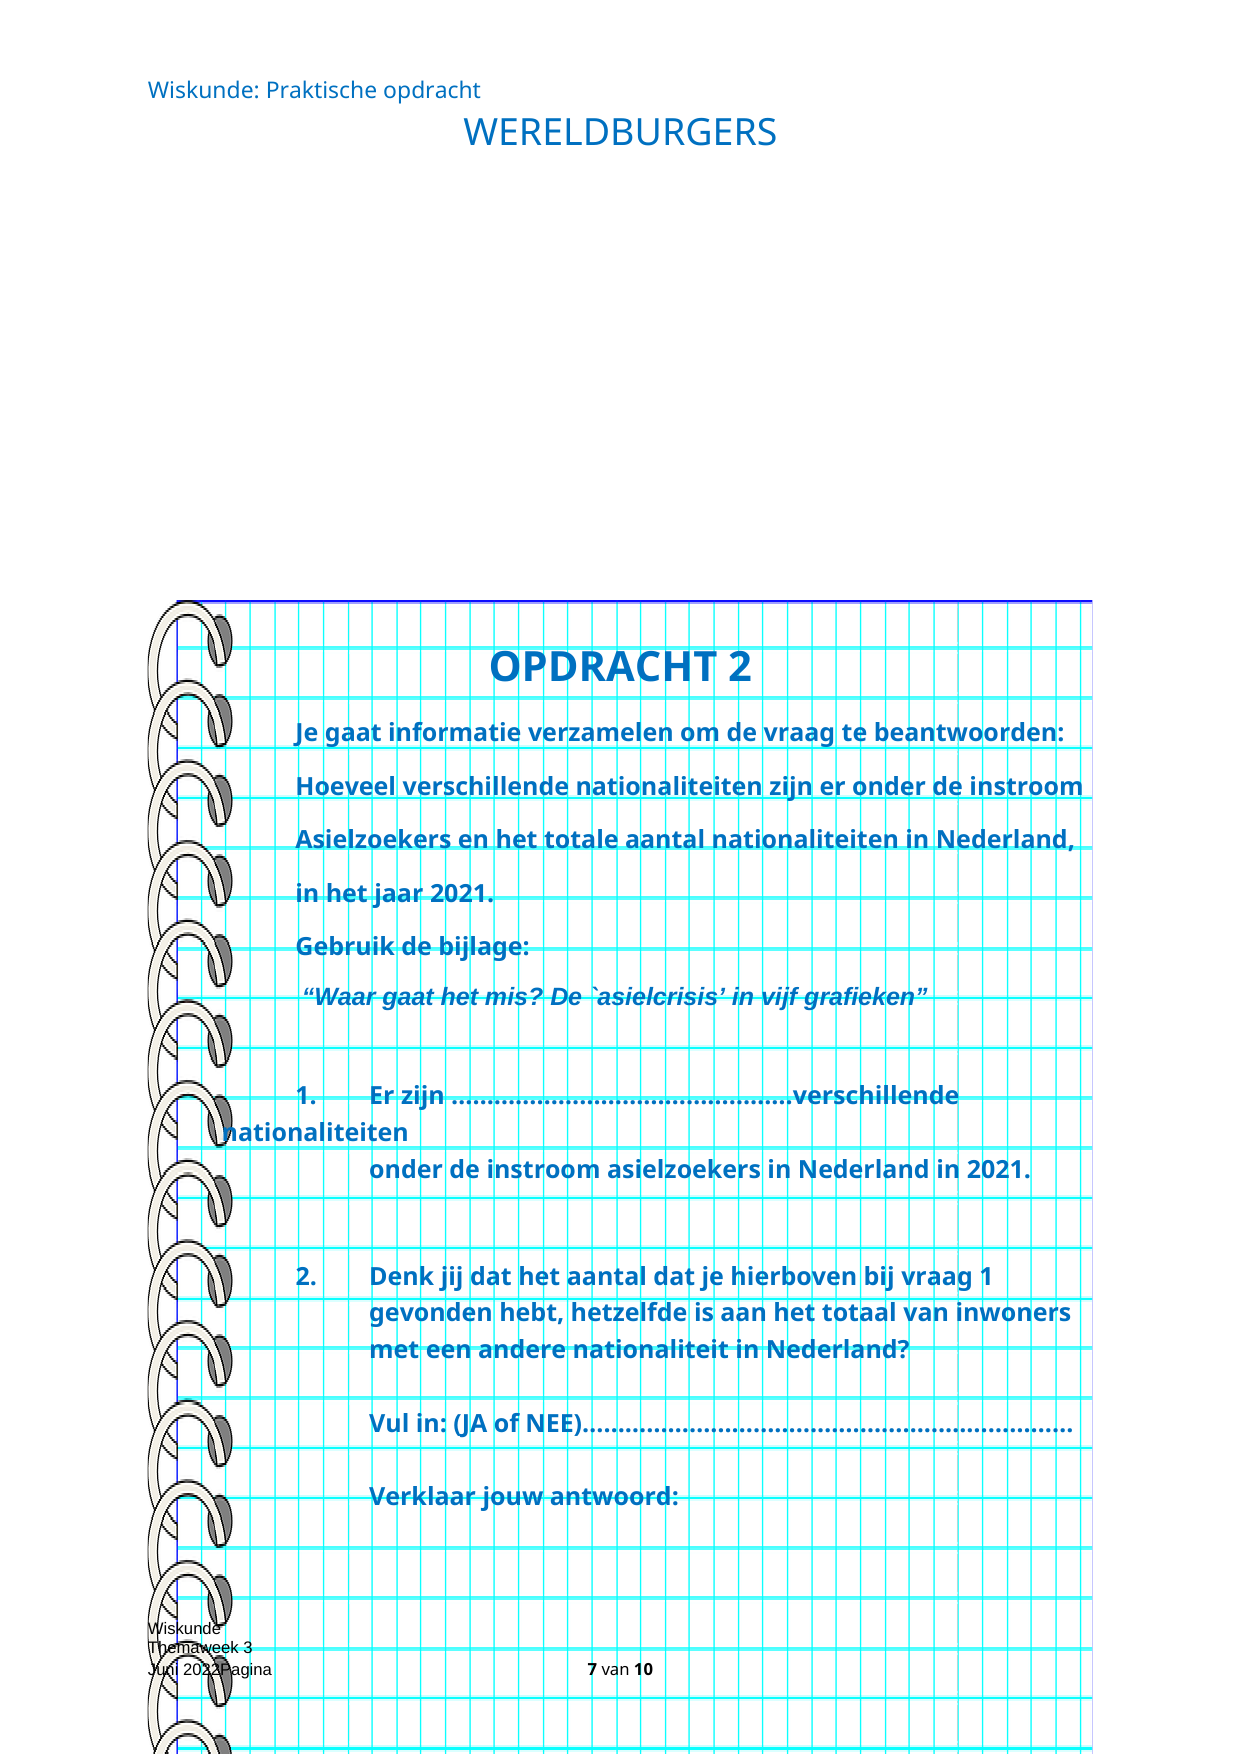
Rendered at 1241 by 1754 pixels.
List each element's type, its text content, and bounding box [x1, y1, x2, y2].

list gevonden hebt, hetzelfde is aan het totaal van inwoners [295, 1295, 1093, 1329]
text Gebruik de bijlage: [221, 929, 1093, 963]
picture [147, 600, 1093, 1754]
list Verklaar jouw antwoord: [295, 1479, 1093, 1513]
text in het jaar 2021. [221, 875, 1093, 909]
list onder de instroom asielzoekers in Nederland in 2021. [295, 1151, 1093, 1186]
text Asielzoekers en het totale aantal nationaliteiten in Nederland, [221, 822, 1093, 856]
list Vul in: (JA of NEE)…………………………………………………………… [295, 1405, 1093, 1439]
list Denk jij dat het aantal dat je hierboven bij vraag 1 [295, 1258, 1093, 1292]
text “Waar gaat het mis? De `asielcrisis’ in vijf grafieken” [221, 982, 1093, 1011]
text OPDRACHT 2 [148, 637, 1093, 694]
list Er zijn …………………………………………verschillende nationaliteiten [221, 1078, 1093, 1149]
text Je gaat informatie verzamelen om de vraag te beantwoorden: [221, 715, 1093, 749]
text Hoeveel verschillende nationaliteiten zijn er onder de instroom [221, 768, 1093, 802]
list met een andere nationaliteit in Nederland? [295, 1332, 1093, 1366]
